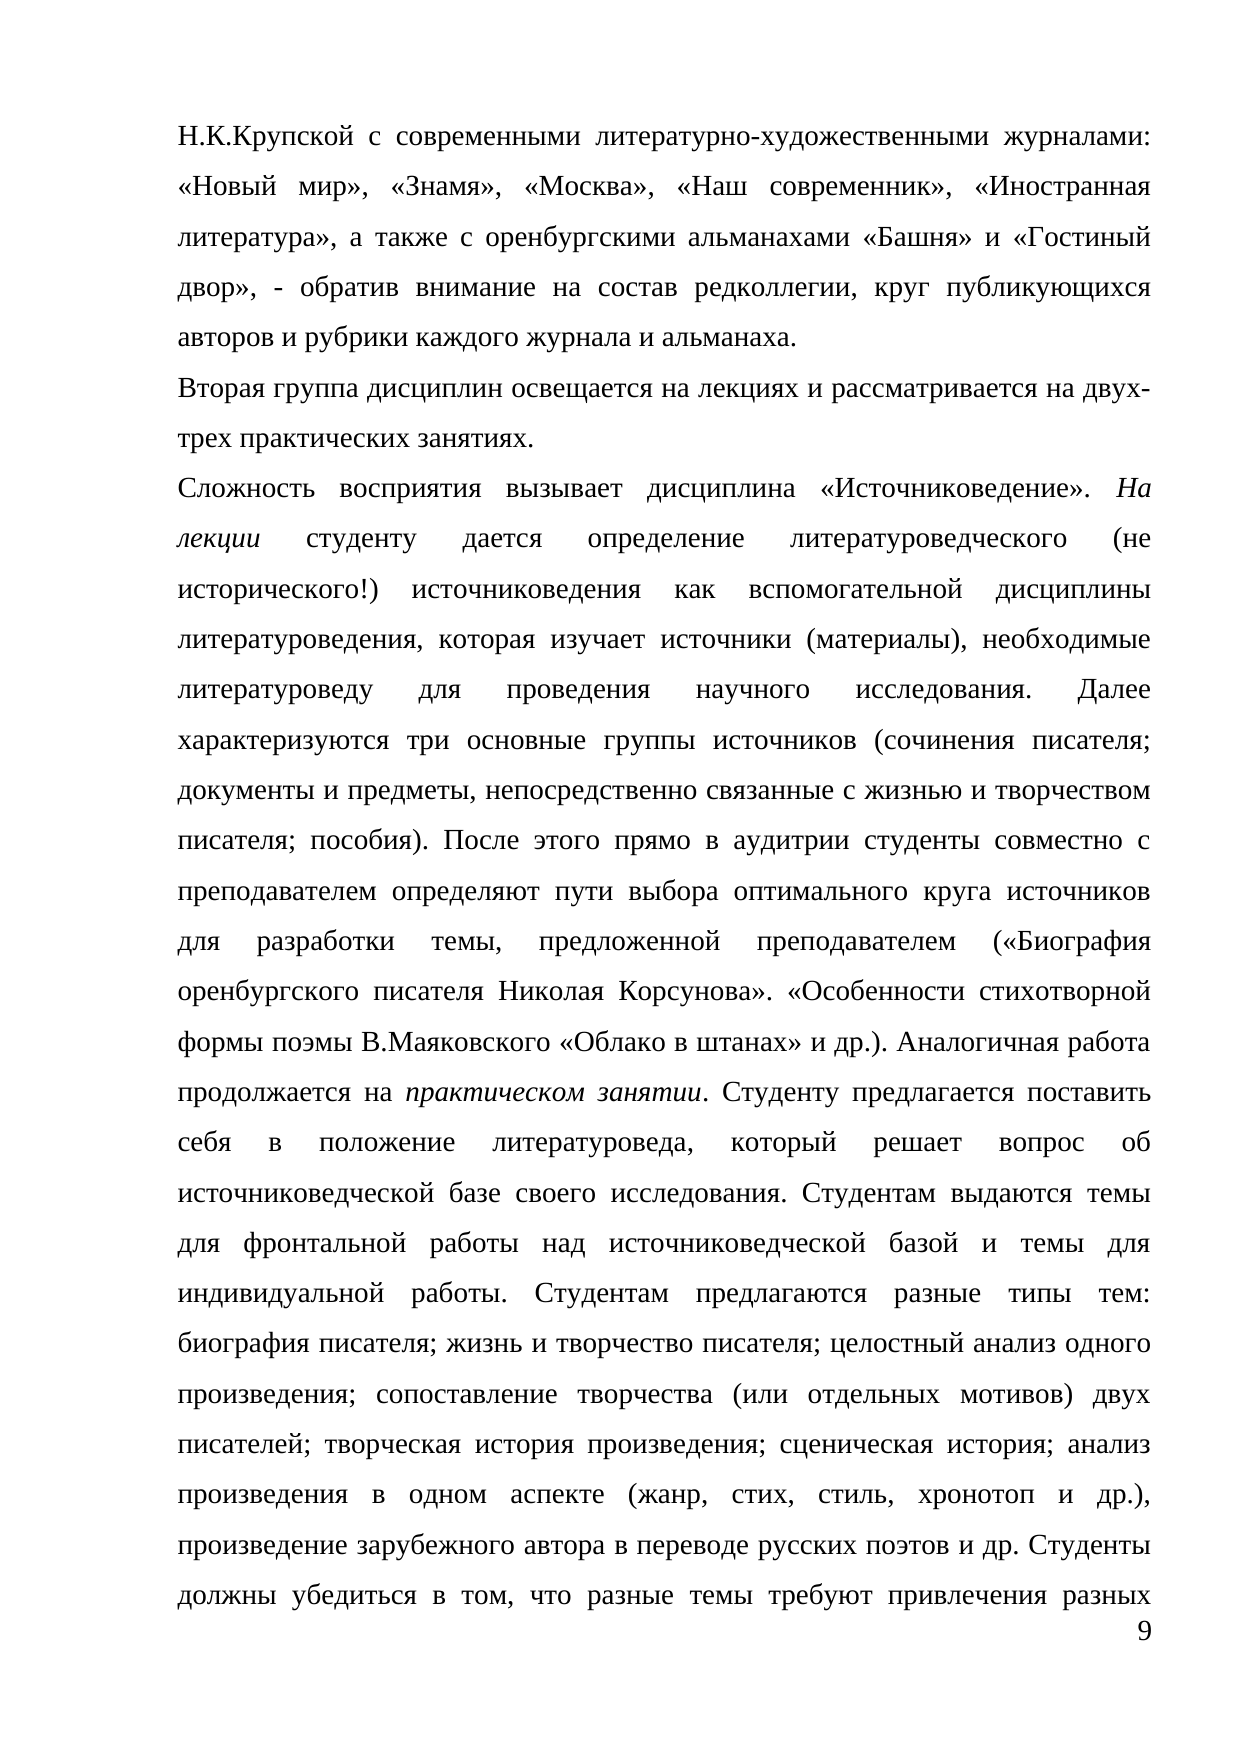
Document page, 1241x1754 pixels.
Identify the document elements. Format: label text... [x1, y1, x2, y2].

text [177, 118, 1152, 353]
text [177, 470, 1152, 1611]
text Вторая группа дисциплин освещается на лекциях и рассматривается на двух-трех практических занятиях. [177, 370, 1152, 453]
